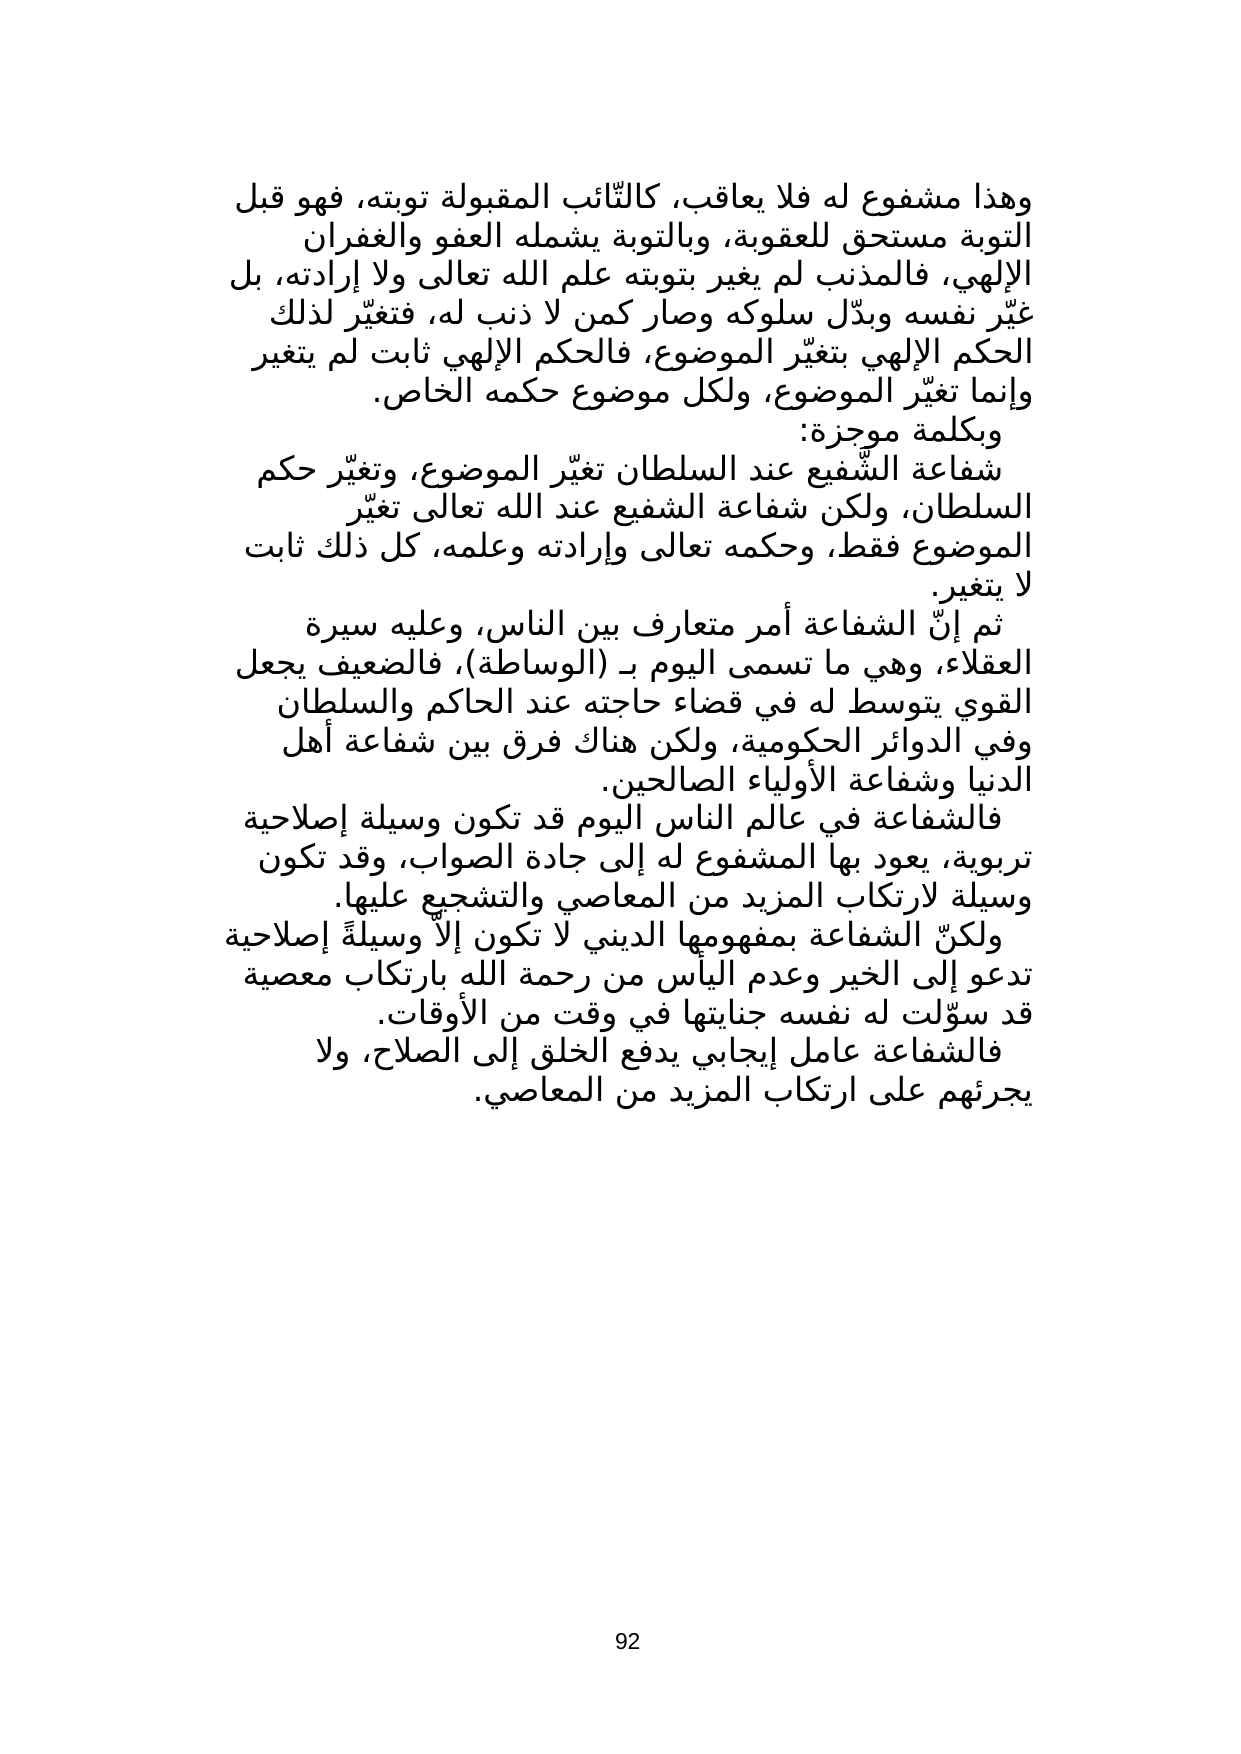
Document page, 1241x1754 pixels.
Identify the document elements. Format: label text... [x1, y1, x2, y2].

text ولكنّ الشفاعة بمفهومها الديني لا تكون إلاّ وسيلةً إصلاحية تدعو إلى الخير وعدم اليأس من رحمة الله بارتكاب معصية قد سوّلت له نفسه جنايتها في وقت من الأوقات. [222, 915, 1033, 1032]
text وهذا مشفوع له فلا يعاقب، كالتّائب المقبولة توبته، فهو قبل التوبة مستحق للعقوبة، وبالتوبة يشمله العفو والغفران الإلهي، فالمذنب لم يغير بتوبته علم الله تعالى ولا إرادته، بل غيّر نفسه وبدّل سلوكه وصار كمن لا ذنب له، فتغيّر لذلك الحكم الإلهي بتغيّر الموضوع، فالحكم الإلهي ثابت لم يتغير وإنما تغيّر الموضوع، ولكل موضوع حكمه الخاص. [222, 177, 1033, 410]
text وبكلمة موجزة: [222, 410, 1033, 449]
text ثم إنّ الشفاعة أمر متعارف بين الناس، وعليه سيرة العقلاء، وهي ما تسمى اليوم بـ (الوساطة)، فالضعيف يجعل القوي يتوسط له في قضاء حاجته عند الحاكم والسلطان وفي الدوائر الحكومية، ولكن هناك فرق بين شفاعة أهل الدنيا وشفاعة الأولياء الصالحين. [222, 604, 1033, 799]
text فالشفاعة عامل إيجابي يدفع الخلق إلى الصلاح، ولا يجرئهم على ارتكاب المزيد من المعاصي. [222, 1032, 1033, 1110]
text شفاعة الشَّفيع عند السلطان تغيّر الموضوع، وتغيّر حكم السلطان، ولكن شفاعة الشفيع عند الله تعالى تغيّر الموضوع فقط، وحكمه تعالى وإرادته وعلمه، كل ذلك ثابت لا يتغير. [222, 449, 1033, 604]
text فالشفاعة في عالم الناس اليوم قد تكون وسيلة إصلاحية تربوية، يعود بها المشفوع له إلى جادة الصواب، وقد تكون وسيلة لارتكاب المزيد من المعاصي والتشجيع عليها. [222, 799, 1033, 915]
